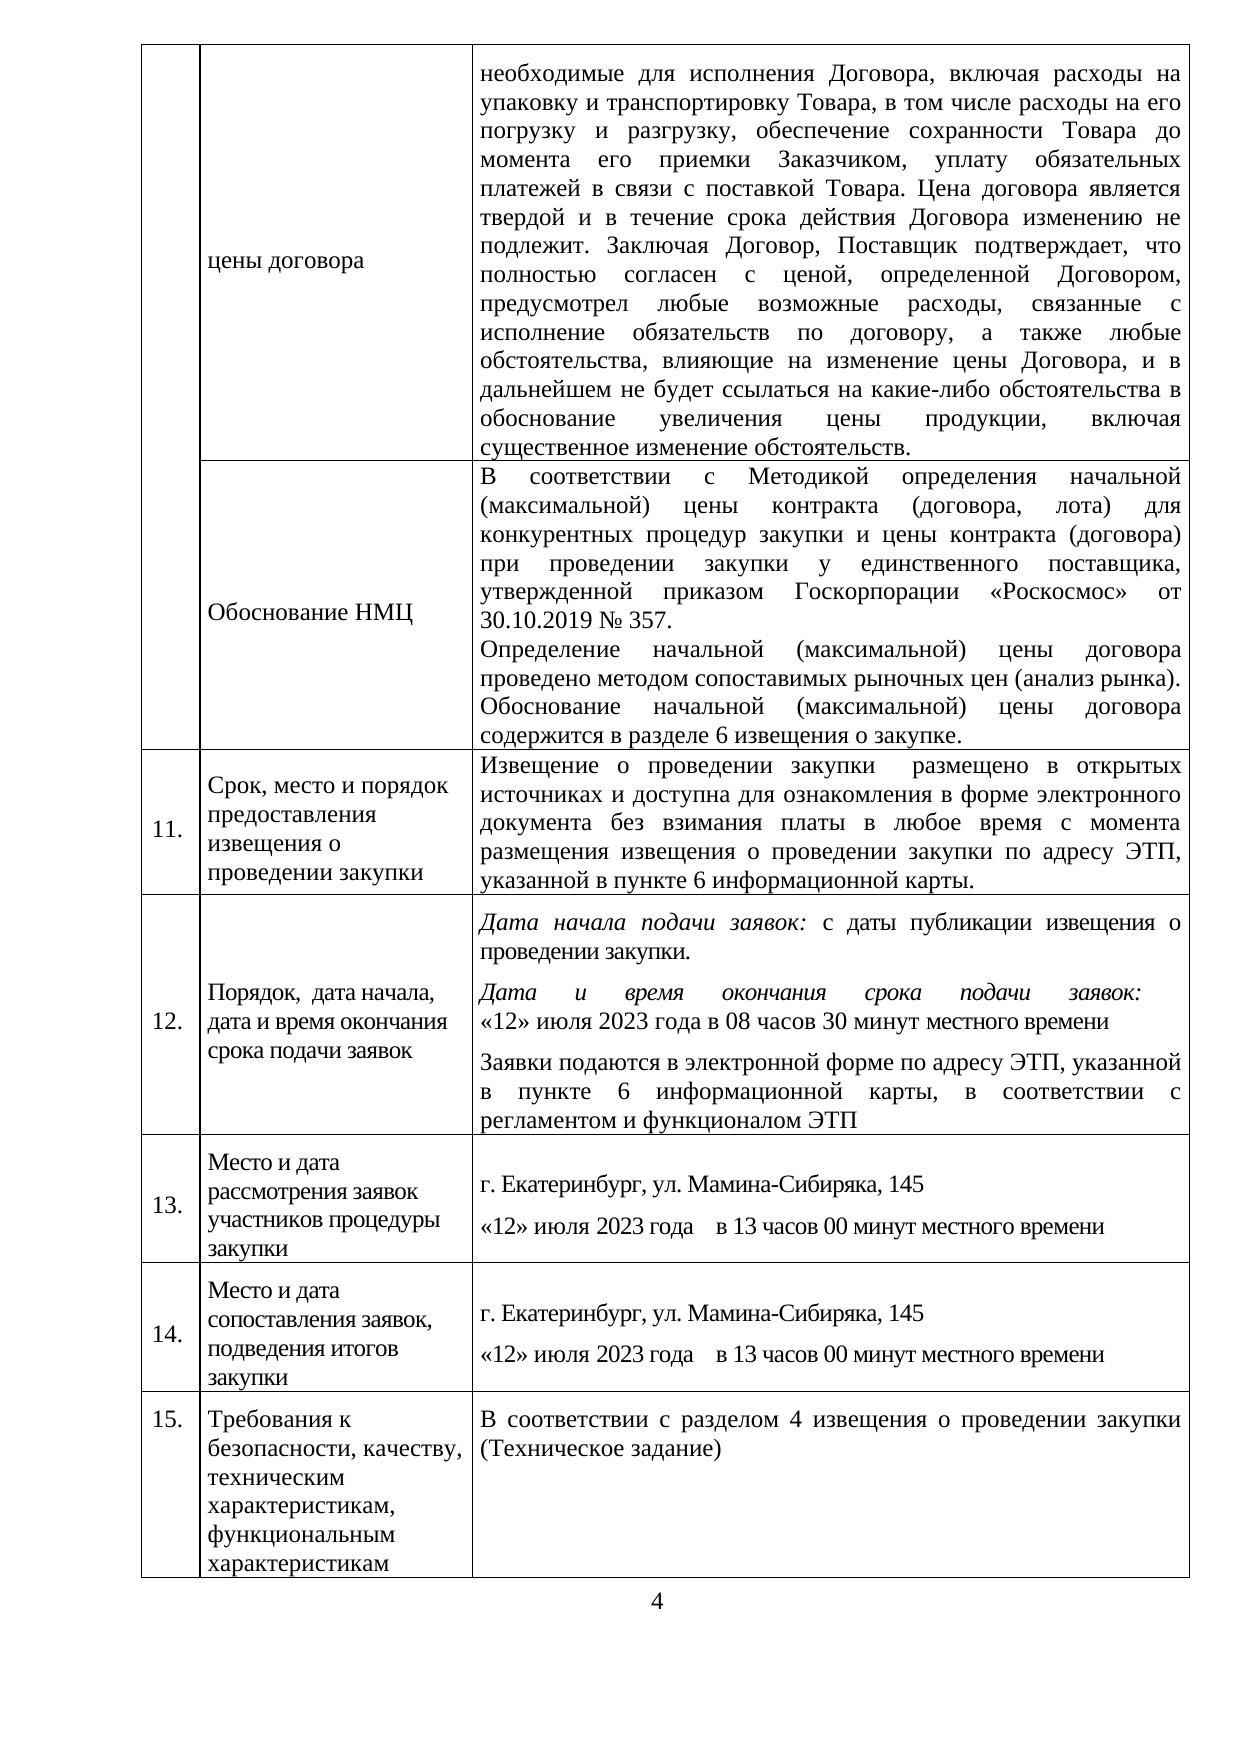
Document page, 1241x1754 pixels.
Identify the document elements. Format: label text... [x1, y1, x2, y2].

table_cell [142, 1392, 199, 1577]
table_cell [473, 45, 1189, 460]
table_cell [142, 750, 199, 894]
table_cell Обоснование НМЦ [201, 461, 472, 749]
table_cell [201, 45, 472, 460]
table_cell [473, 1392, 1189, 1577]
table_cell Место и дата рассмотрения заявок участников процедуры закупки [201, 1135, 472, 1262]
table_cell Срок, место и порядок предоставления извещения о проведении закупки [201, 750, 472, 894]
table_cell Дата начала подачи заявок: с даты публикации извещения о проведении закупки. Дата и время окончания срока подачи заявок: «12» июля 2023 года в 08 часов 30 минут местного времени Заявки подаются в электронной форме по адресу ЭТП, указанной в пункте 6 информационной карты, в соответствии с регламентом и функционалом ЭТП [473, 895, 1189, 1133]
table_cell Место и дата сопоставления заявок, подведения итогов закупки [201, 1263, 472, 1391]
table_cell [142, 1263, 199, 1391]
table_cell В соответствии с Методикой определения начальной (максимальной) цены контракта (договора, лота) для конкурентных процедур закупки и цены контракта (договора) при проведении закупки у единственного поставщика, утвержденной приказом Госкорпорации «Роскосмос» от 30.10.2019 № 357. Определение начальной (максимальной) цены договора проведено методом сопоставимых рыночных цен (анализ рынка). Обоснование начальной (максимальной) цены договора содержится в разделе 6 извещения о закупке. [473, 461, 1189, 749]
table_cell Порядок, дата начала, дата и время окончания срока подачи заявок [201, 895, 472, 1133]
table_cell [201, 1392, 472, 1577]
table_cell Извещение о проведении закупки размещено в открытых источниках и доступна для ознакомления в форме электронного документа без взимания платы в любое время с момента размещения извещения о проведении закупки по адресу ЭТП, указанной в пункте 6 информационной карты. [473, 750, 1189, 894]
table_cell г. Екатеринбург, ул. Мамина-Сибиряка, 145 «12» июля 2023 года в 13 часов 00 минут местного времени [473, 1263, 1189, 1391]
table_cell [142, 895, 199, 1133]
table_cell [142, 1135, 199, 1262]
table_cell г. Екатеринбург, ул. Мамина-Сибиряка, 145 «12» июля 2023 года в 13 часов 00 минут местного времени [473, 1135, 1189, 1262]
